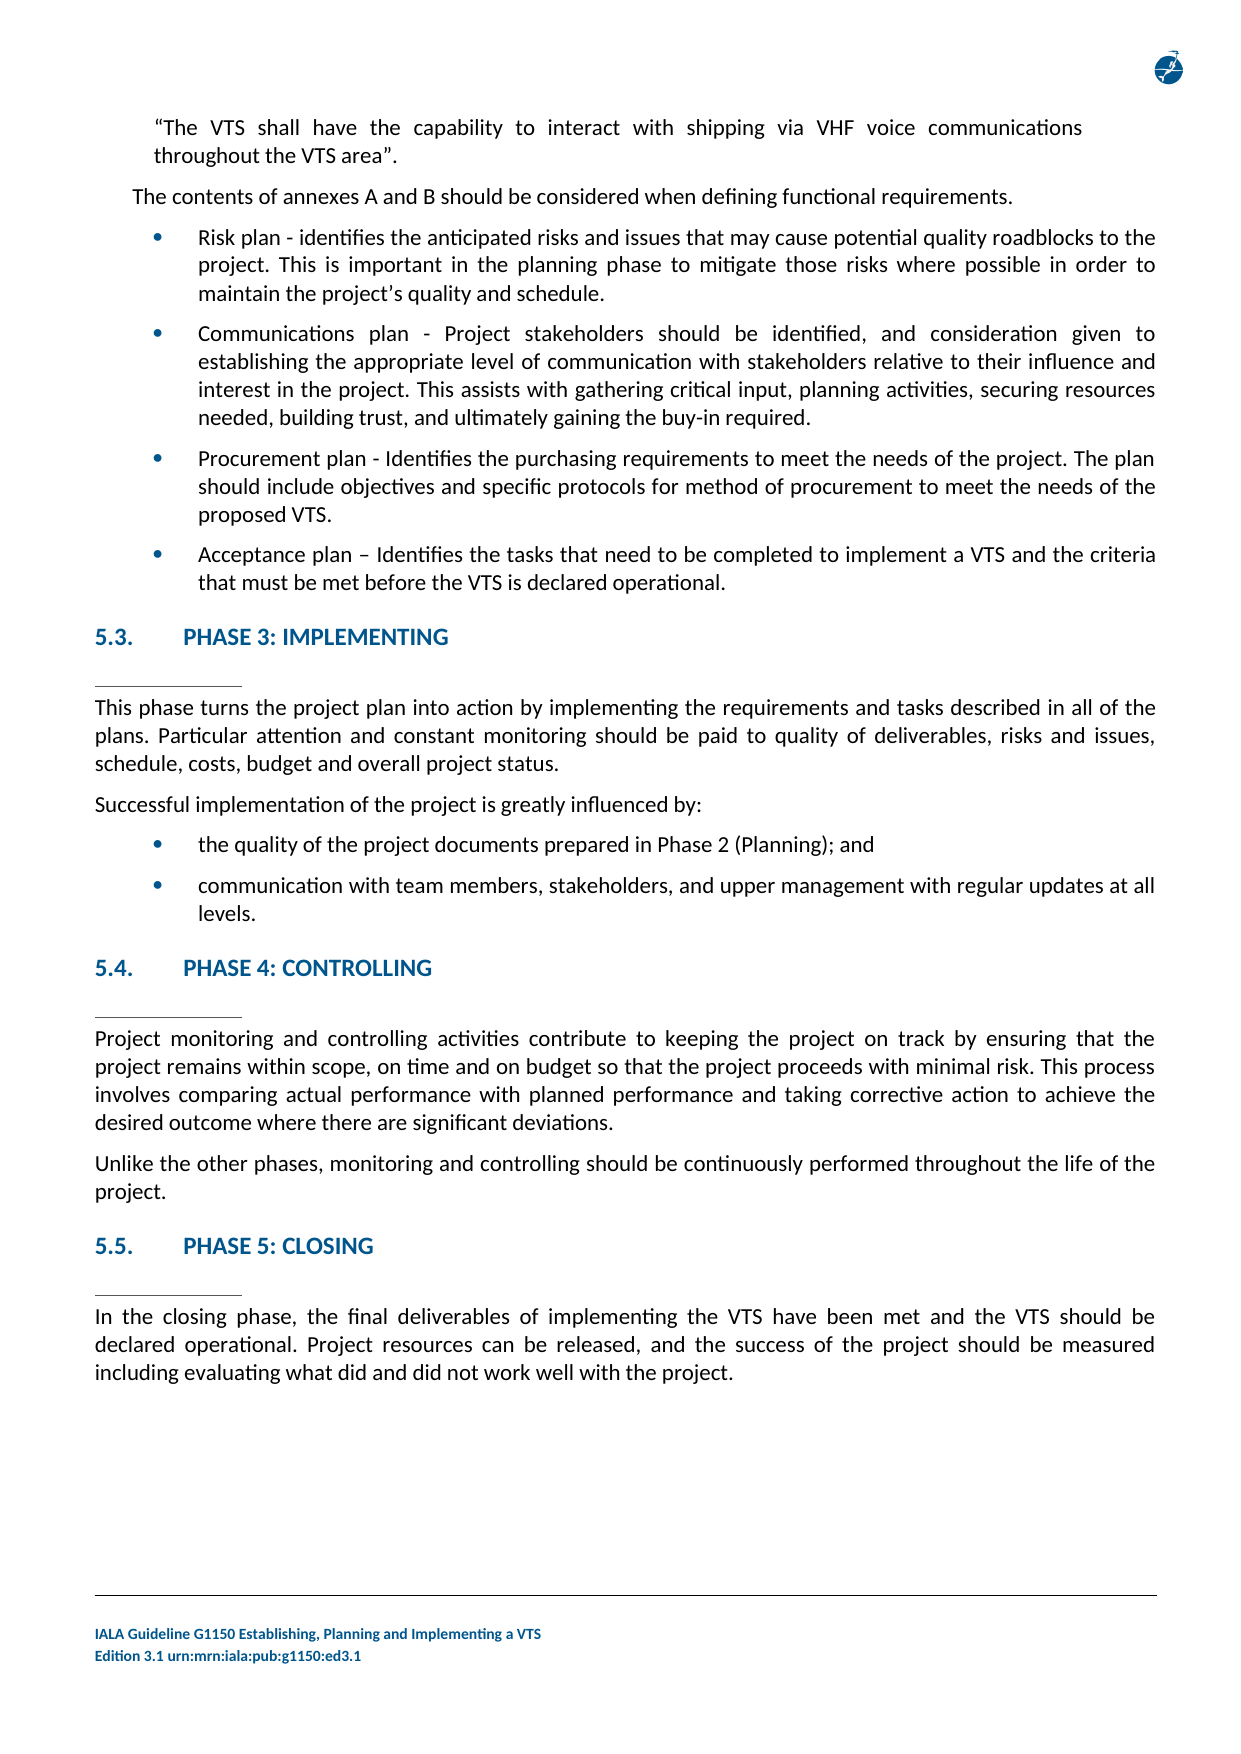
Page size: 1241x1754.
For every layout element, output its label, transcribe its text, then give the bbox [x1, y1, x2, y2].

subtitle PHASE 5: CLOSING [94, 1230, 1157, 1261]
text Procurement plan - Identifies the purchasing requirements to meet the needs of the project. The plan should include objectives and specific protocols for method of procurement to meet the needs of the proposed VTS. [153, 444, 1157, 528]
text communication with team members, stakeholders, and upper management with regular updates at all levels. [153, 871, 1157, 927]
text Project monitoring and controlling activities contribute to keeping the project on track by ensuring that the project remains within scope, on time and on budget so that the project proceeds with minimal risk. This process involves comparing actual performance with planned performance and taking corrective action to achieve the desired outcome where there are significant deviations. [94, 1024, 1157, 1136]
text In the closing phase, the final deliverables of implementing the VTS have been met and the VTS should be declared operational. Project resources can be released, and the success of the project should be measured including evaluating what did and did not work well with the project. [94, 1302, 1157, 1386]
text “The VTS shall have the capability to interact with shipping via VHF voice communications throughout the VTS area”. [153, 113, 1084, 169]
list The contents of annexes A and B should be considered when defining functional requirements. [132, 182, 1157, 210]
text Acceptance plan – Identifies the tasks that need to be completed to implement a VTS and the criteria that must be met before the VTS is declared operational. [153, 540, 1157, 596]
subtitle PHASE 3: IMPLEMENTING [94, 621, 1157, 652]
text This phase turns the project plan into action by implementing the requirements and tasks described in all of the plans. Particular attention and constant monitoring should be paid to quality of deliverables, risks and issues, schedule, costs, budget and overall project status. [94, 693, 1157, 778]
text Unlike the other phases, monitoring and controlling should be continuously performed throughout the life of the project. [94, 1149, 1157, 1205]
text Communications plan - Project stakeholders should be identified, and consideration given to establishing the appropriate level of communication with stakeholders relative to their influence and interest in the project. This assists with gathering critical input, planning activities, securing resources needed, building trust, and ultimately gaining the buy-in required. [153, 319, 1157, 431]
text Successful implementation of the project is greatly influenced by: [94, 790, 1157, 818]
text the quality of the project documents prepared in Phase 2 (Planning); and [153, 831, 1157, 859]
text Risk plan - identifies the anticipated risks and issues that may cause potential quality roadblocks to the project. This is important in the planning phase to mitigate those risks where possible in order to maintain the project’s quality and schedule. [153, 223, 1157, 307]
picture [1123, 0, 1241, 119]
subtitle PHASE 4: CONTROLLING [94, 952, 1157, 983]
